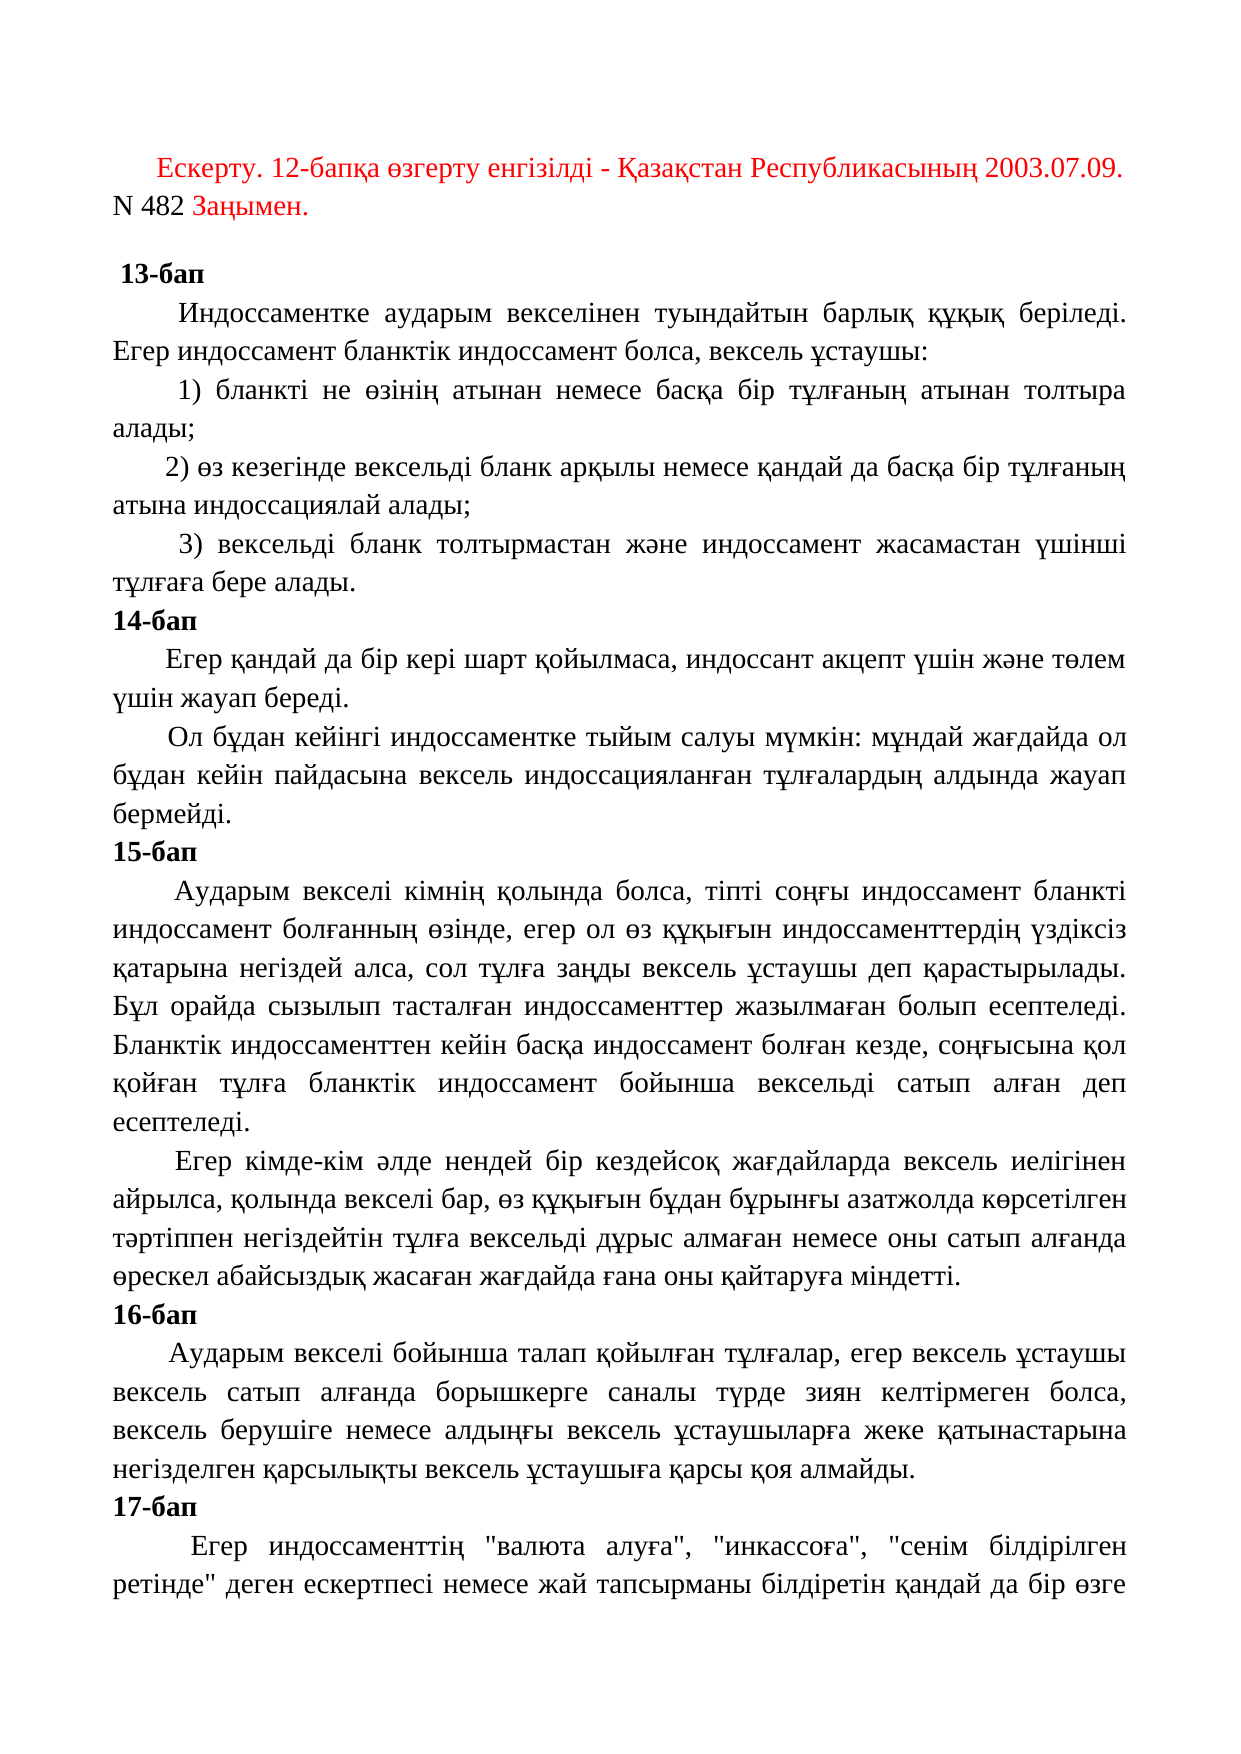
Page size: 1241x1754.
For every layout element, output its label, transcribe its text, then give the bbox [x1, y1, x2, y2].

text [112, 1528, 1128, 1600]
text 13-бап [112, 256, 1128, 290]
text 3) вексельдi бланк толтырмастан және индоссамент жасамастан үшiншi тұлғаға бере алады. [112, 526, 1128, 598]
text 16-бап [112, 1297, 1128, 1330]
text Аударым векселi бойынша талап қойылған тұлғалар, егер вексель ұстаушы вексель сатып алғанда борышкерге саналы түрде зиян келтiрмеген болса, вексель берушiге немесе алдыңғы вексель ұстаушыларға жеке қатынастарына негiзделген қарсылықты вексель ұстаушыға қарсы қоя алмайды. [112, 1335, 1128, 1484]
text Егер кiмде-кiм әлде нендей бiр кездейсоқ жағдайларда вексель иелiгiнен айрылса, қолында векселi бар, өз құқығын бұдан бұрынғы азатжолда көрсетiлген тәртiппен негiздейтiн тұлға вексельдi дұрыс алмаған немесе оны сатып алғанда өрескел абайсыздық жасаған жағдайда ғана оны қайтаруға мiндеттi. [112, 1143, 1128, 1292]
text 2) өз кезегiнде вексельдi бланк арқылы немесе қандай да басқа бiр тұлғаның атына индоссациялай алады; [112, 449, 1128, 521]
text Егер қандай да бiр керi шарт қойылмаса, индоссант акцепт үшiн және төлем үшiн жауап бередi. [112, 642, 1128, 714]
text 15-бап [112, 834, 1128, 868]
text Аударым векселi кiмнiң қолында болса, тiптi соңғы индоссамент бланктi индоссамент болғанның өзiнде, егер ол өз құқығын индоссаменттердiң үздiксiз қатарына негiздей алса, сол тұлға заңды вексель ұстаушы деп қарастырылады. Бұл орайда сызылып тасталған индоссаменттер жазылмаған болып есептеледi. Бланктiк индоссаменттен кейiн басқа индоссамент болған кезде, соңғысына қол қойған тұлға бланктiк индоссамент бойынша вексельдi сатып алған деп есептеледi. [112, 873, 1128, 1138]
text Ескерту. 12-бапқа өзгерту енгізілді - Қазақстан Республикасының 2003.07.09. N 482 Заңымен. [112, 150, 1128, 252]
text 1) бланктi не өзiнiң атынан немесе басқа бiр тұлғаның атынан толтыра алады; [112, 372, 1128, 444]
text 17-бап [112, 1489, 1128, 1523]
text Ол бұдан кейiнгi индоссаментке тыйым салуы мүмкiн: мұндай жағдайда ол бұдан кейiн пайдасына вексель индоссацияланған тұлғалардың алдында жауап бермейдi. [112, 719, 1128, 829]
text 14-бап [112, 603, 1128, 637]
text Индоссаментке аударым векселiнен туындайтын барлық құқық берiледi. Егер индоссамент бланктiк индоссамент болса, вексель ұстаушы: [112, 295, 1128, 367]
